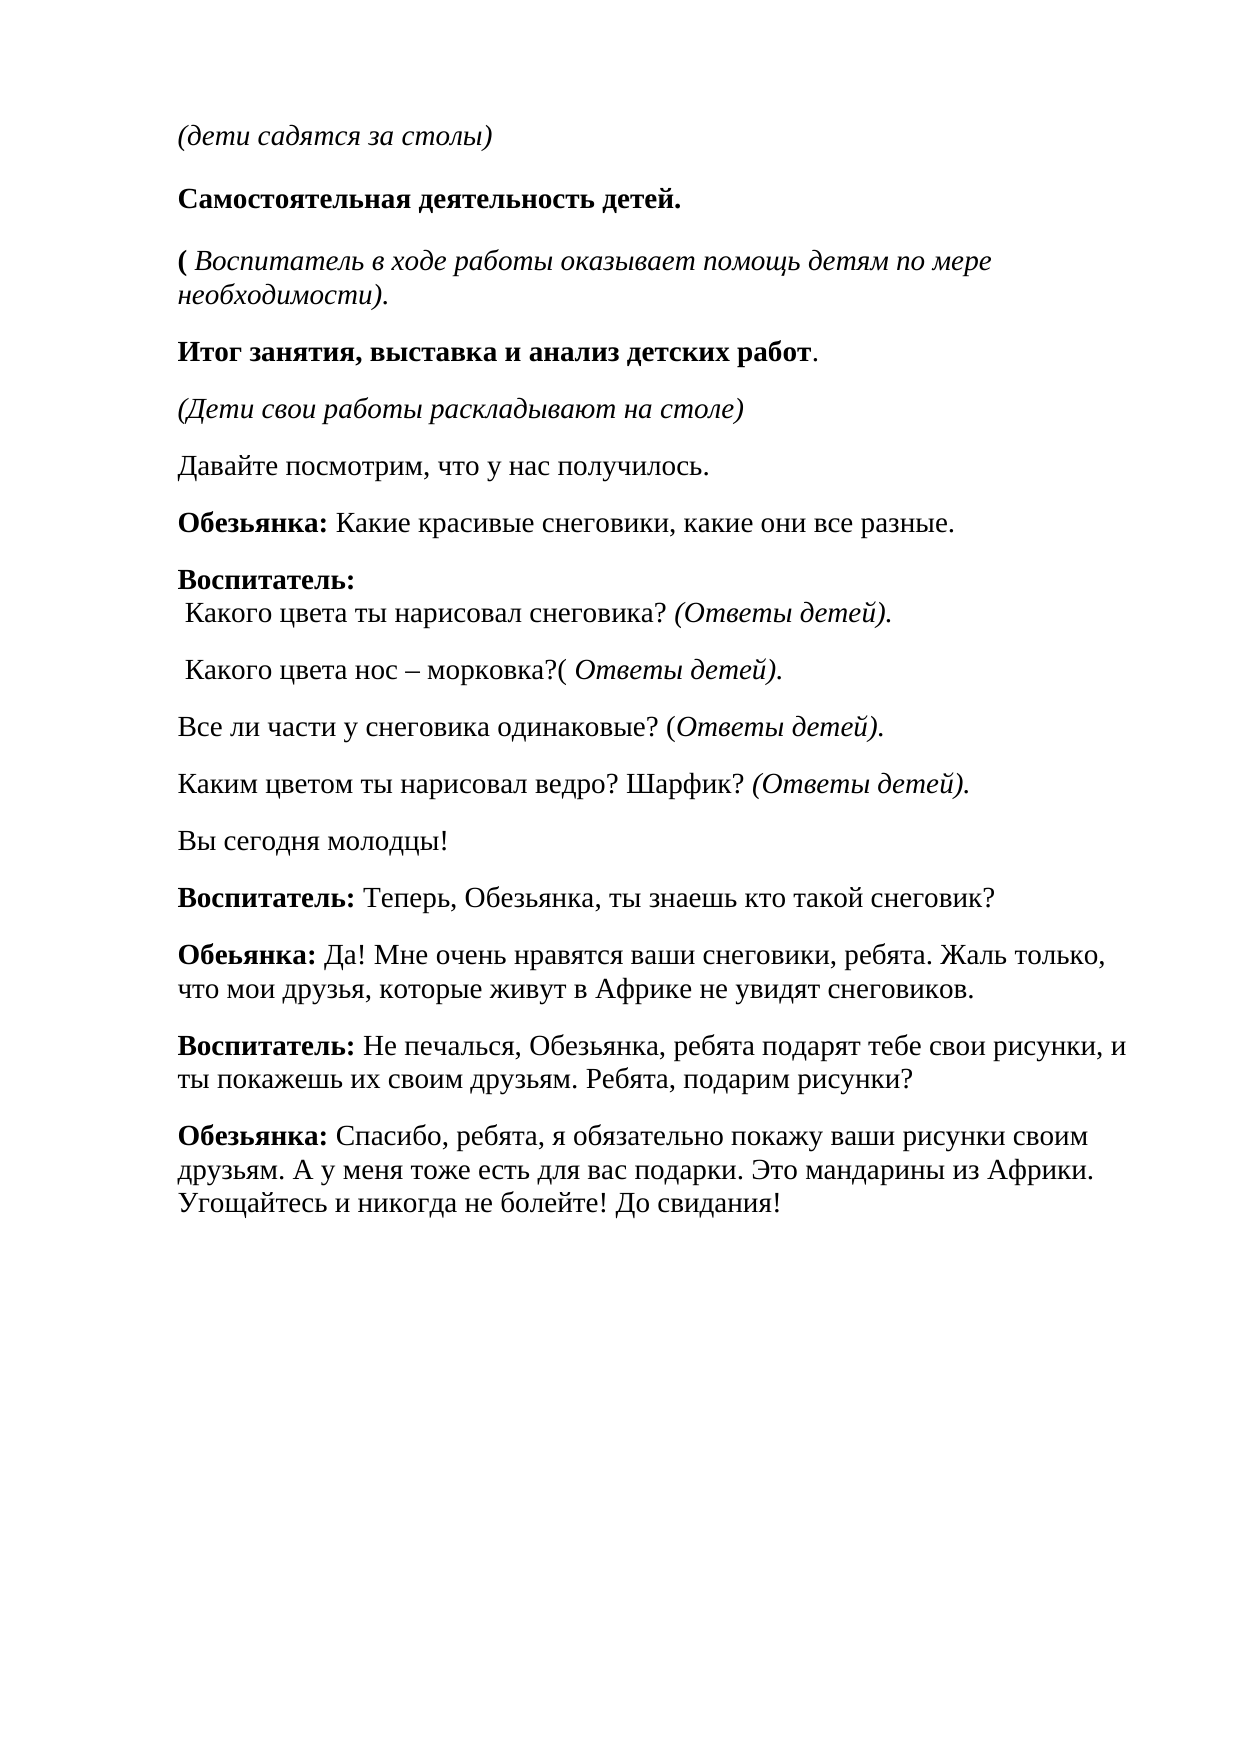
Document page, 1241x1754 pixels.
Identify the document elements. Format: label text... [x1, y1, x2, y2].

text ( Воспитатель в ходе работы оказывает помощь детям по мере необходимости). [177, 243, 1152, 311]
text Обеьянка: Да! Мне очень нравятся ваши снеговики, ребята. Жаль только, что мои друзья, которые живут в Африке не увидят снеговиков. [177, 937, 1152, 1004]
text Итог занятия, выставка и анализ детских работ. [177, 334, 1152, 368]
text Какого цвета нос – морковка?( Ответы детей). [177, 652, 1152, 686]
text Обезьянка: Какие красивые снеговики, какие они все разные. [177, 505, 1152, 538]
text Давайте посмотрим, что у нас получилось. [177, 448, 1152, 482]
text Каким цветом ты нарисовал ведро? Шарфик? (Ответы детей). [177, 766, 1152, 800]
text Воспитатель: Не печалься, Обезьянка, ребята подарят тебе свои рисунки, и ты покажешь их своим друзьям. Ребята, подарим рисунки? [177, 1028, 1152, 1095]
text Какого цвета ты нарисовал снеговика? (Ответы детей). [177, 596, 1152, 629]
text (Дети свои работы раскладывают на столе) [177, 391, 1152, 424]
text Вы сегодня молодцы! [177, 823, 1152, 857]
text (дети садятся за столы) [177, 118, 1152, 152]
text Самостоятельная деятельность детей. [177, 181, 1152, 214]
text Все ли части у снеговика одинаковые? (Ответы детей). [177, 709, 1152, 743]
text Обезьянка: Спасибо, ребята, я обязательно покажу ваши рисунки своим друзьям. А у меня тоже есть для вас подарки. Это мандарины из Африки. Угощайтесь и никогда не болейте! До свидания! [177, 1118, 1152, 1219]
text Воспитатель: Теперь, Обезьянка, ты знаешь кто такой снеговик? [177, 880, 1152, 914]
text Воспитатель: [177, 562, 1152, 596]
